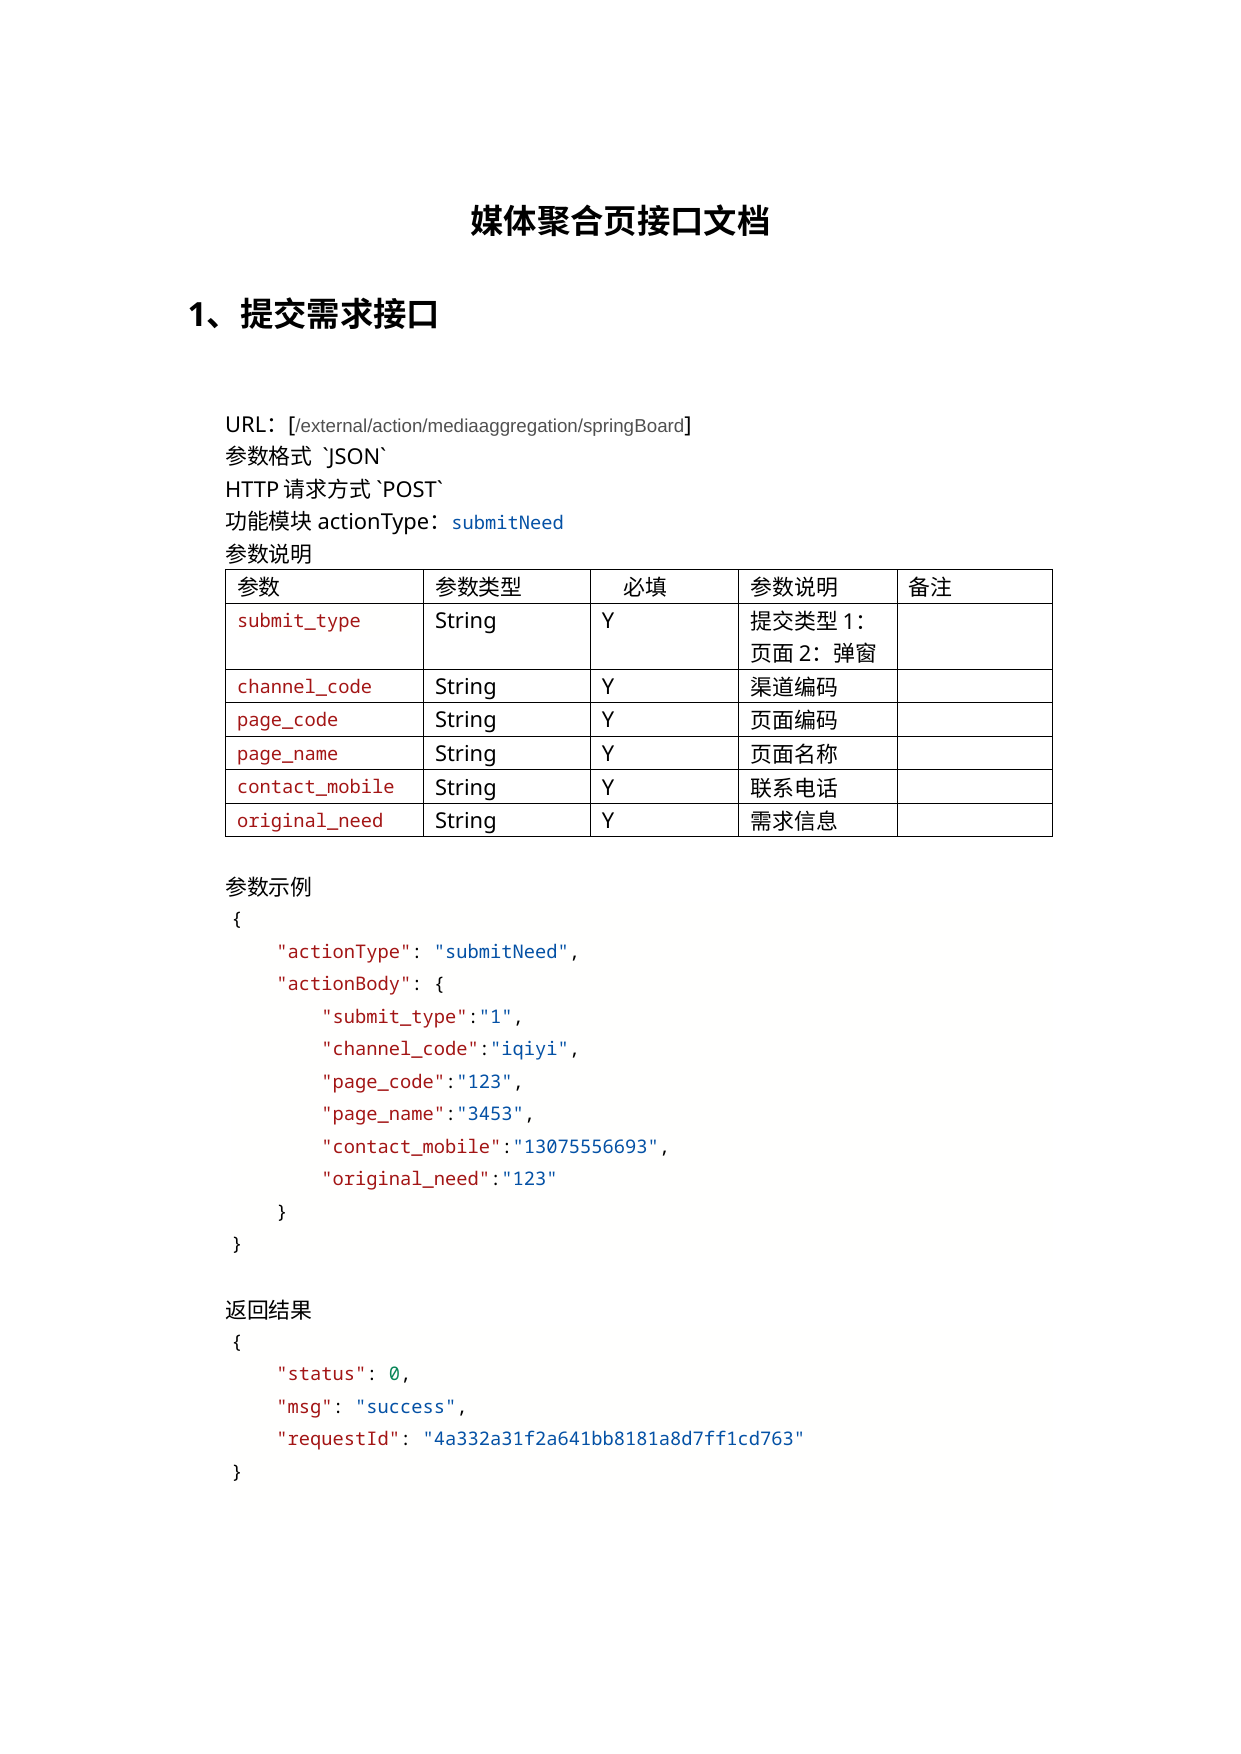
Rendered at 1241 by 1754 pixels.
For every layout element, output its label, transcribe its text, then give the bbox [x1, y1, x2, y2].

table_cell contact_mobile [226, 770, 423, 803]
table_header 参数说明 [739, 570, 897, 602]
text "requestId": "4a332a31f2a641bb8181a8d7ff1cd763" [231, 1422, 1053, 1455]
table_header 参数 [226, 570, 423, 602]
table_cell [898, 770, 1052, 803]
table_cell Y [591, 737, 738, 769]
table_cell String [424, 703, 590, 736]
list 参数格式 `JSON` [225, 439, 1053, 471]
text "page_name":"3453", [231, 1097, 1053, 1130]
table_cell String [424, 737, 590, 769]
text { [231, 902, 1053, 935]
text { [231, 1325, 1053, 1357]
table_cell page_name [226, 737, 423, 769]
list 参数示例 [225, 870, 1053, 902]
list URL：[/external/action/mediaaggregation/springBoard] [225, 406, 1053, 439]
text 参数说明 [187, 536, 1053, 569]
text "msg": "success", [231, 1390, 1053, 1422]
table_cell channel_code [226, 670, 423, 702]
table_cell [898, 804, 1052, 836]
table_header 必填 [591, 570, 738, 602]
table_cell [898, 604, 1052, 668]
table_cell String [424, 604, 590, 668]
list 返回结果 [225, 1292, 1053, 1325]
text "submit_type":"1", [231, 1000, 1053, 1032]
table_cell 渠道编码 [739, 670, 897, 702]
table_cell page_code [226, 703, 423, 736]
table_cell 提交类型 1：页面 2：弹窗 [739, 604, 897, 668]
table_cell 联系电话 [739, 770, 897, 803]
text "actionBody": { [231, 967, 1053, 1000]
table_cell submit_type [226, 604, 423, 668]
list HTTP请求方式 `POST` [225, 471, 1053, 504]
table_cell 页面名称 [739, 737, 897, 769]
table_cell [898, 737, 1052, 769]
list 功能模块 actionType：submitNeed [225, 504, 1053, 536]
table_cell 需求信息 [739, 804, 897, 836]
table_cell Y [591, 604, 738, 668]
table_cell original_need [226, 804, 423, 836]
table_cell [898, 670, 1052, 702]
table_cell Y [591, 703, 738, 736]
table_header 备注 [898, 570, 1052, 602]
text } [231, 1195, 1053, 1227]
table_cell String [424, 770, 590, 803]
table_cell String [424, 804, 590, 836]
text "channel_code":"iqiyi", [231, 1032, 1053, 1065]
table_cell [898, 703, 1052, 736]
table_cell Y [591, 804, 738, 836]
text "status": 0, [231, 1357, 1053, 1390]
text } [231, 1455, 1053, 1487]
text "page_code":"123", [231, 1065, 1053, 1097]
table_cell Y [591, 770, 738, 803]
subtitle 1、提交需求接口 [187, 279, 1053, 344]
text "contact_mobile":"13075556693", [231, 1130, 1053, 1162]
table_cell Y [591, 670, 738, 702]
table_cell 页面编码 [739, 703, 897, 736]
title 媒体聚合页接口文档 [187, 187, 1053, 252]
text "actionType": "submitNeed", [231, 935, 1053, 967]
text "original_need":"123" [231, 1162, 1053, 1195]
table_header 参数类型 [424, 570, 590, 602]
table_cell String [424, 670, 590, 702]
text } [231, 1227, 1053, 1260]
